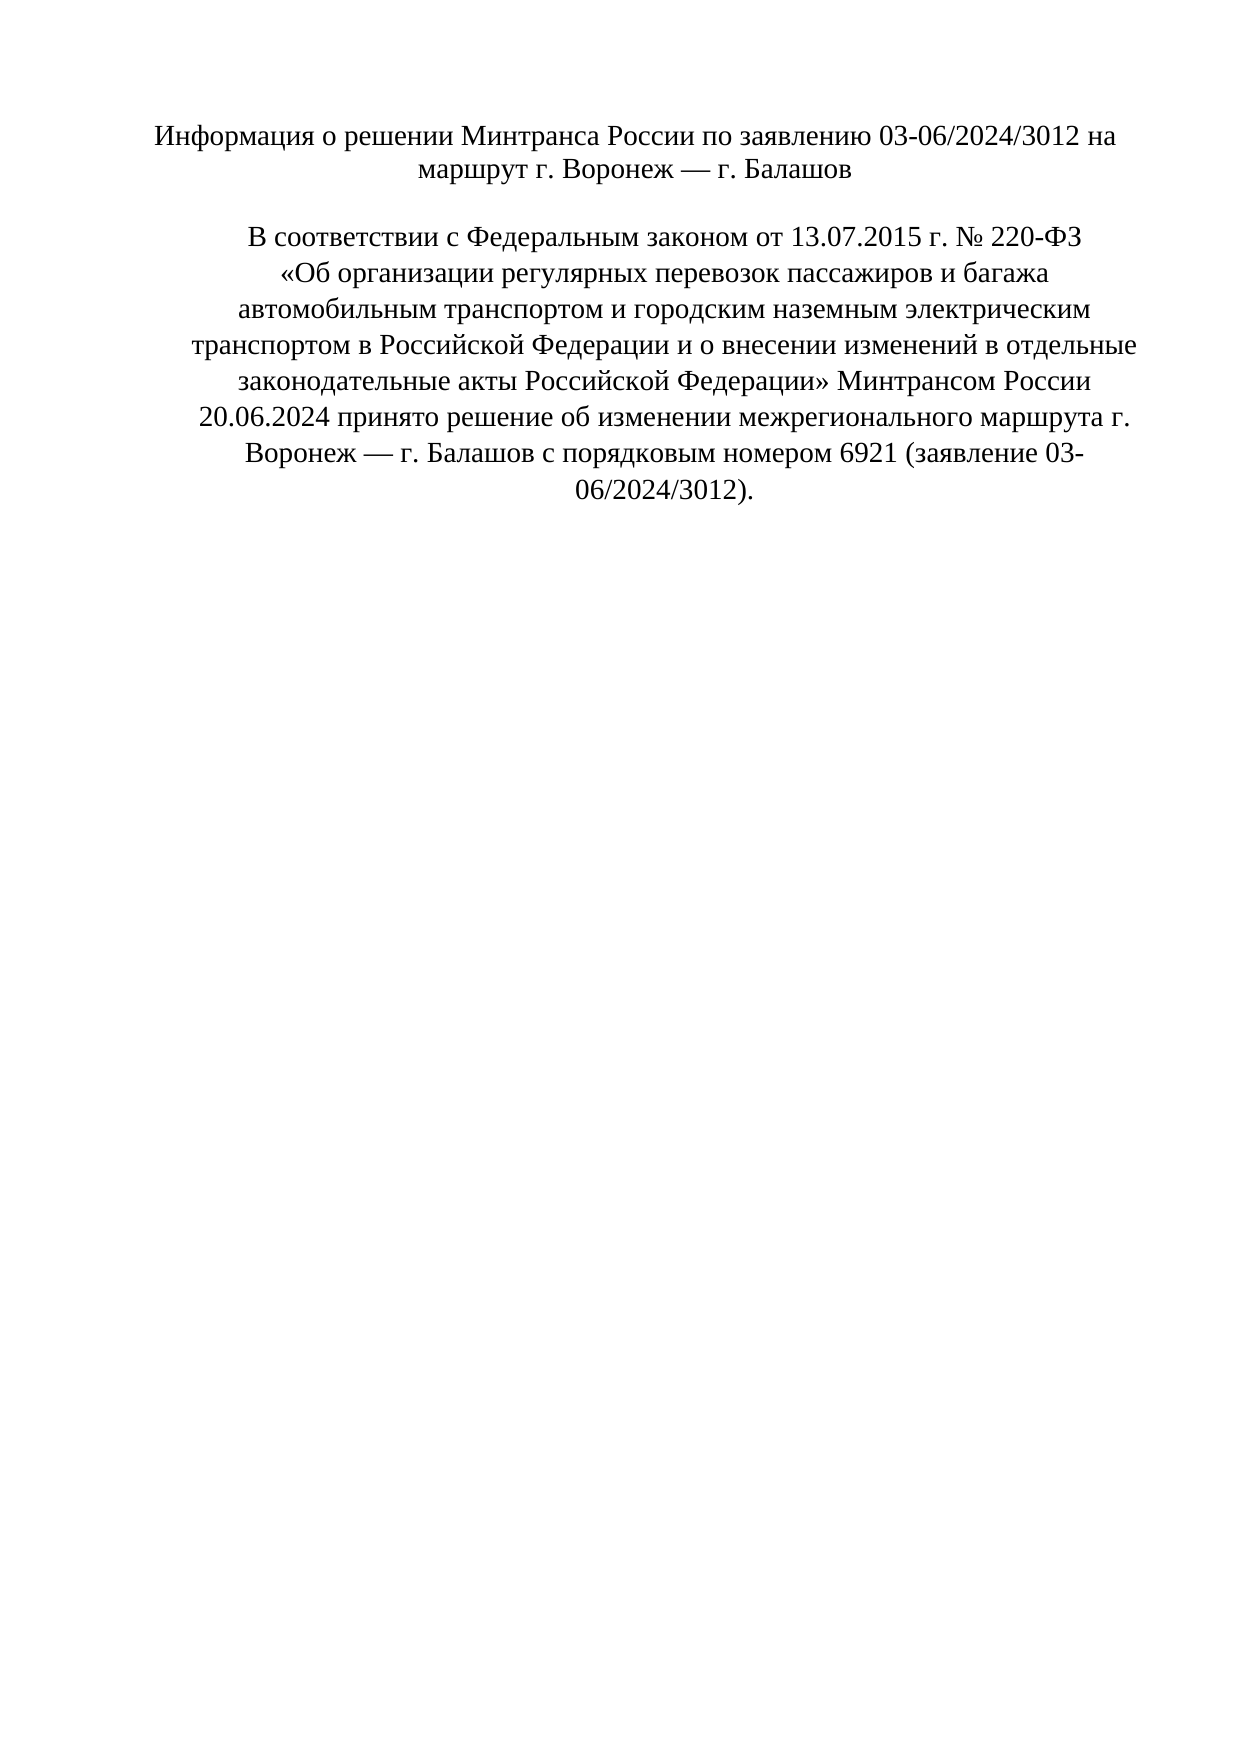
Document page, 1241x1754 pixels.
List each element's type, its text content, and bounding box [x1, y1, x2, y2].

text Информация о решении Минтранса России по заявлению 03-06/2024/3012 на маршрут г. Воронеж — г. Балашов [118, 118, 1152, 185]
text В соответствии с Федеральным законом от 13.07.2015 г. № 220-ФЗ «Об организации регулярных перевозок пассажиров и багажа автомобильным транспортом и городским наземным электрическим транспортом в Российской Федерации и о внесении изменений в отдельные законодательные акты Российской Федерации» Минтрансом России 20.06.2024 принято решение об изменении межрегионального маршрута г. Воронеж — г. Балашов с порядковым номером 6921 (заявление 03-06/2024/3012). [177, 219, 1152, 505]
